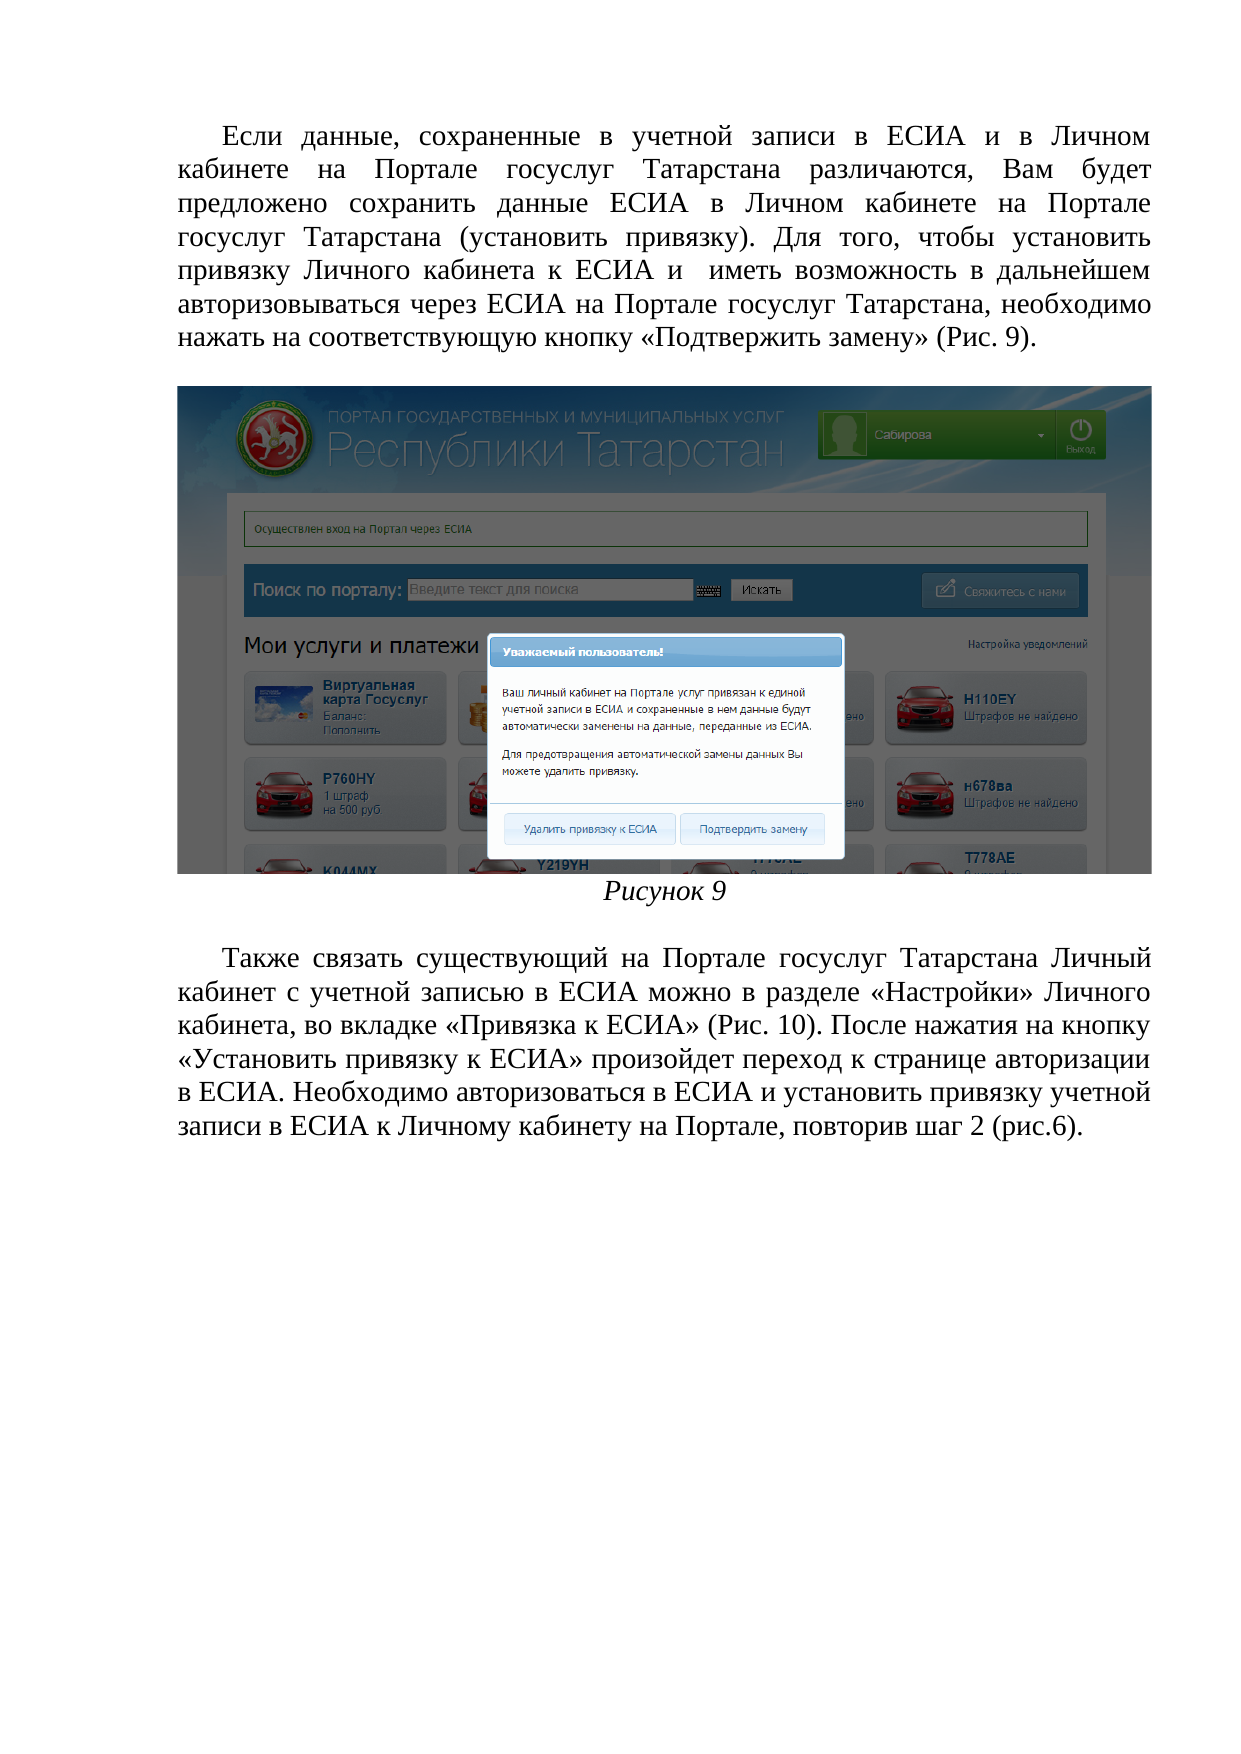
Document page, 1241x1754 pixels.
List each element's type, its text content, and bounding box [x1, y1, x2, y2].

text Рисунок 9 [177, 874, 1152, 907]
text Также связать существующий на Портале госуслуг Татарстана Личный кабинет с учетной записью в ЕСИА можно в разделе «Настройки» Личного кабинета, во вкладке «Привязка к ЕСИА» (Рис. 10). После нажатия на кнопку «Установить привязку к ЕСИА» произойдет переход к странице авторизации в ЕСИА. Необходимо авторизоваться в ЕСИА и установить привязку учетной записи в ЕСИА к Личному кабинету на Портале, повторив шаг 2 (рис.6). [177, 940, 1152, 1142]
text Если данные, сохраненные в учетной записи в ЕСИА и в Личном кабинете на Портале госуслуг Татарстана различаются, Вам будет предложено сохранить данные ЕСИА в Личном кабинете на Портале госуслуг Татарстана (установить привязку). Для того, чтобы установить привязку Личного кабинета к ЕСИА и иметь возможность в дальнейшем авторизовываться через ЕСИА на Портале госуслуг Татарстана, необходимо нажать на соответствующую кнопку «Подтвержить замену» (Рис. 9). [177, 118, 1152, 353]
picture [177, 386, 1152, 874]
